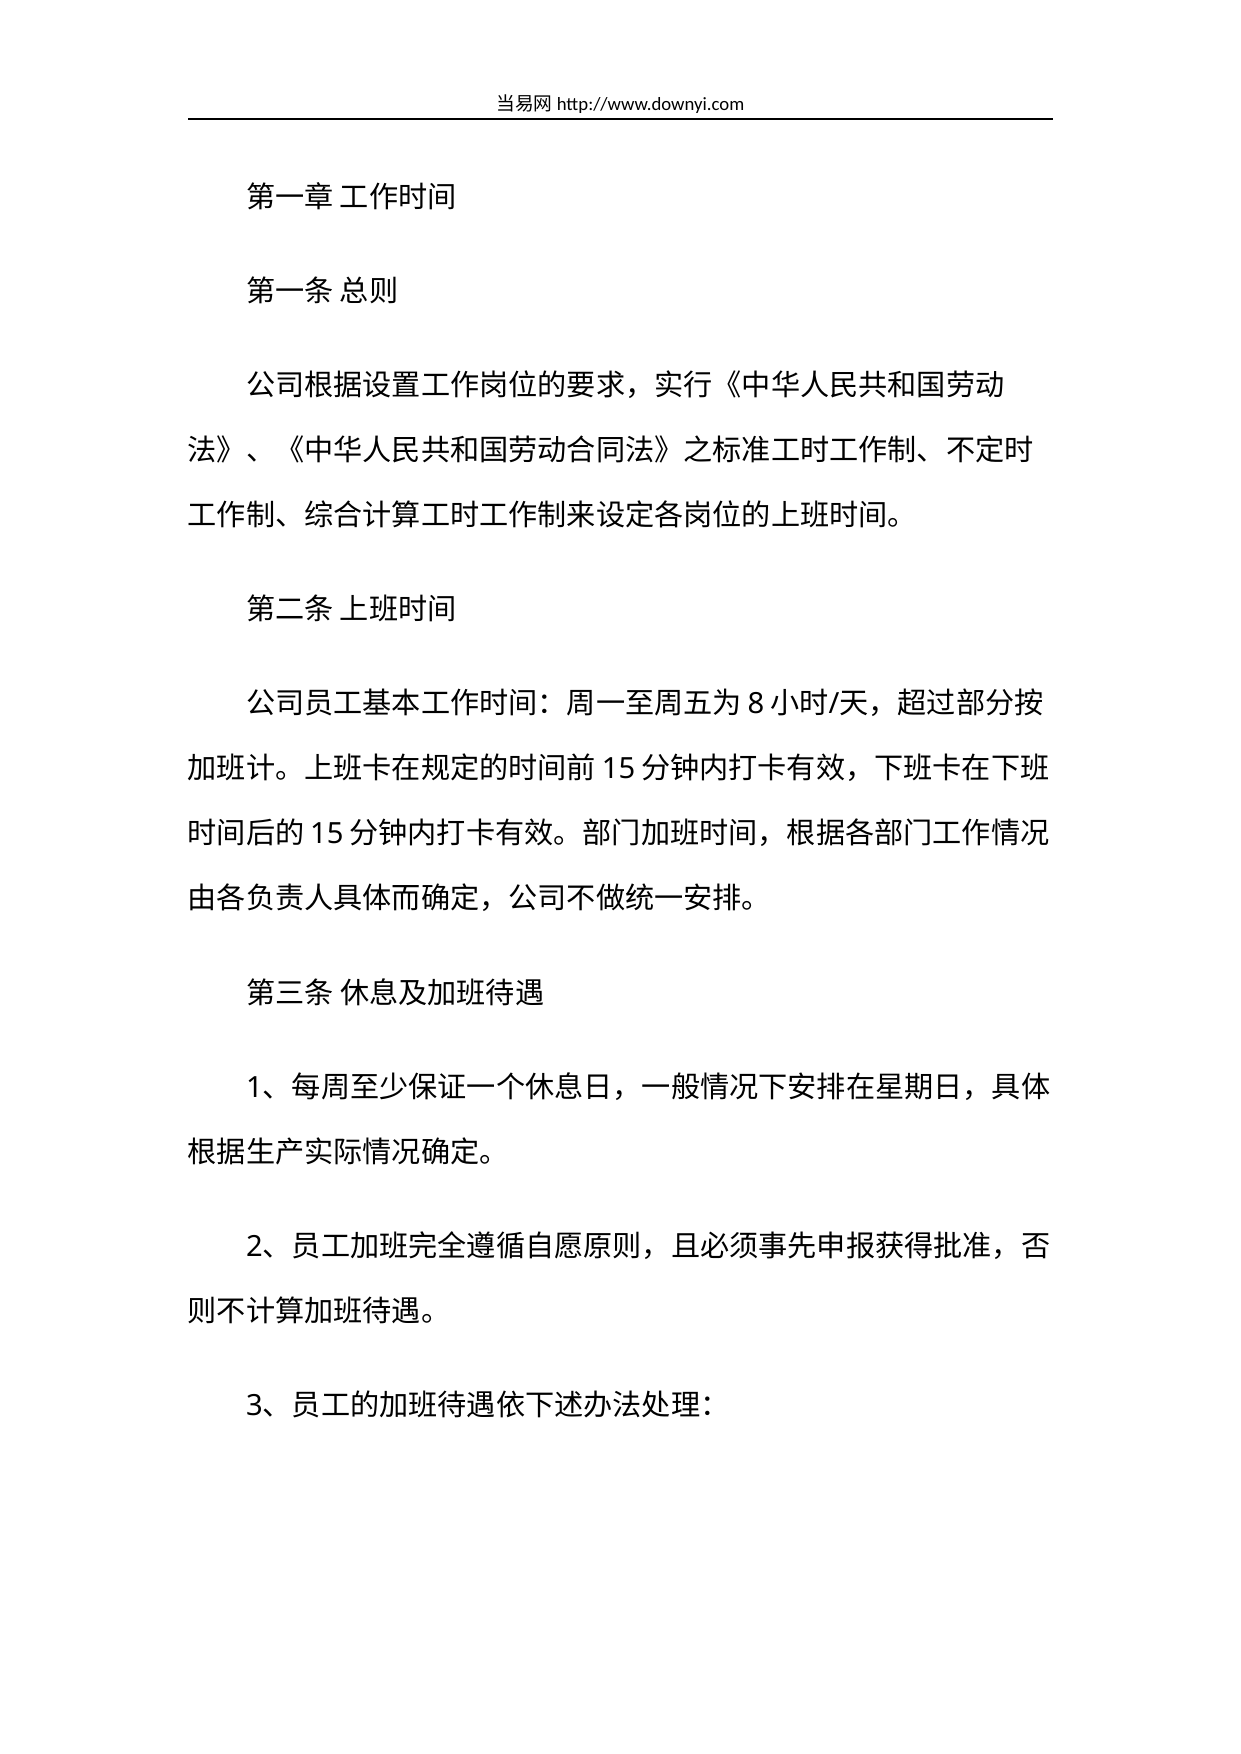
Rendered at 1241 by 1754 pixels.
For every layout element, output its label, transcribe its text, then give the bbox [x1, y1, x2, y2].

text 公司根据设置工作岗位的要求，实行《中华人民共和国劳动法》、《中华人民共和国劳动合同法》之标准工时工作制、不定时工作制、综合计算工时工作制来设定各岗位的上班时间。 [187, 350, 1053, 545]
text 2、员工加班完全遵循自愿原则，且必须事先申报获得批准，否则不计算加班待遇。 [187, 1211, 1053, 1341]
text 第二条 上班时间 [187, 574, 1053, 639]
text 第三条 休息及加班待遇 [187, 958, 1053, 1023]
text 3、员工的加班待遇依下述办法处理： [187, 1370, 1053, 1435]
text 第一条 总则 [187, 256, 1053, 321]
text 公司员工基本工作时间：周一至周五为8小时/天，超过部分按加班计。上班卡在规定的时间前15分钟内打卡有效，下班卡在下班时间后的15分钟内打卡有效。部门加班时间，根据各部门工作情况由各负责人具体而确定，公司不做统一安排。 [187, 669, 1053, 929]
text 第一章 工作时间 [187, 162, 1053, 227]
text 1、每周至少保证一个休息日，一般情况下安排在星期日，具体根据生产实际情况确定。 [187, 1052, 1053, 1182]
